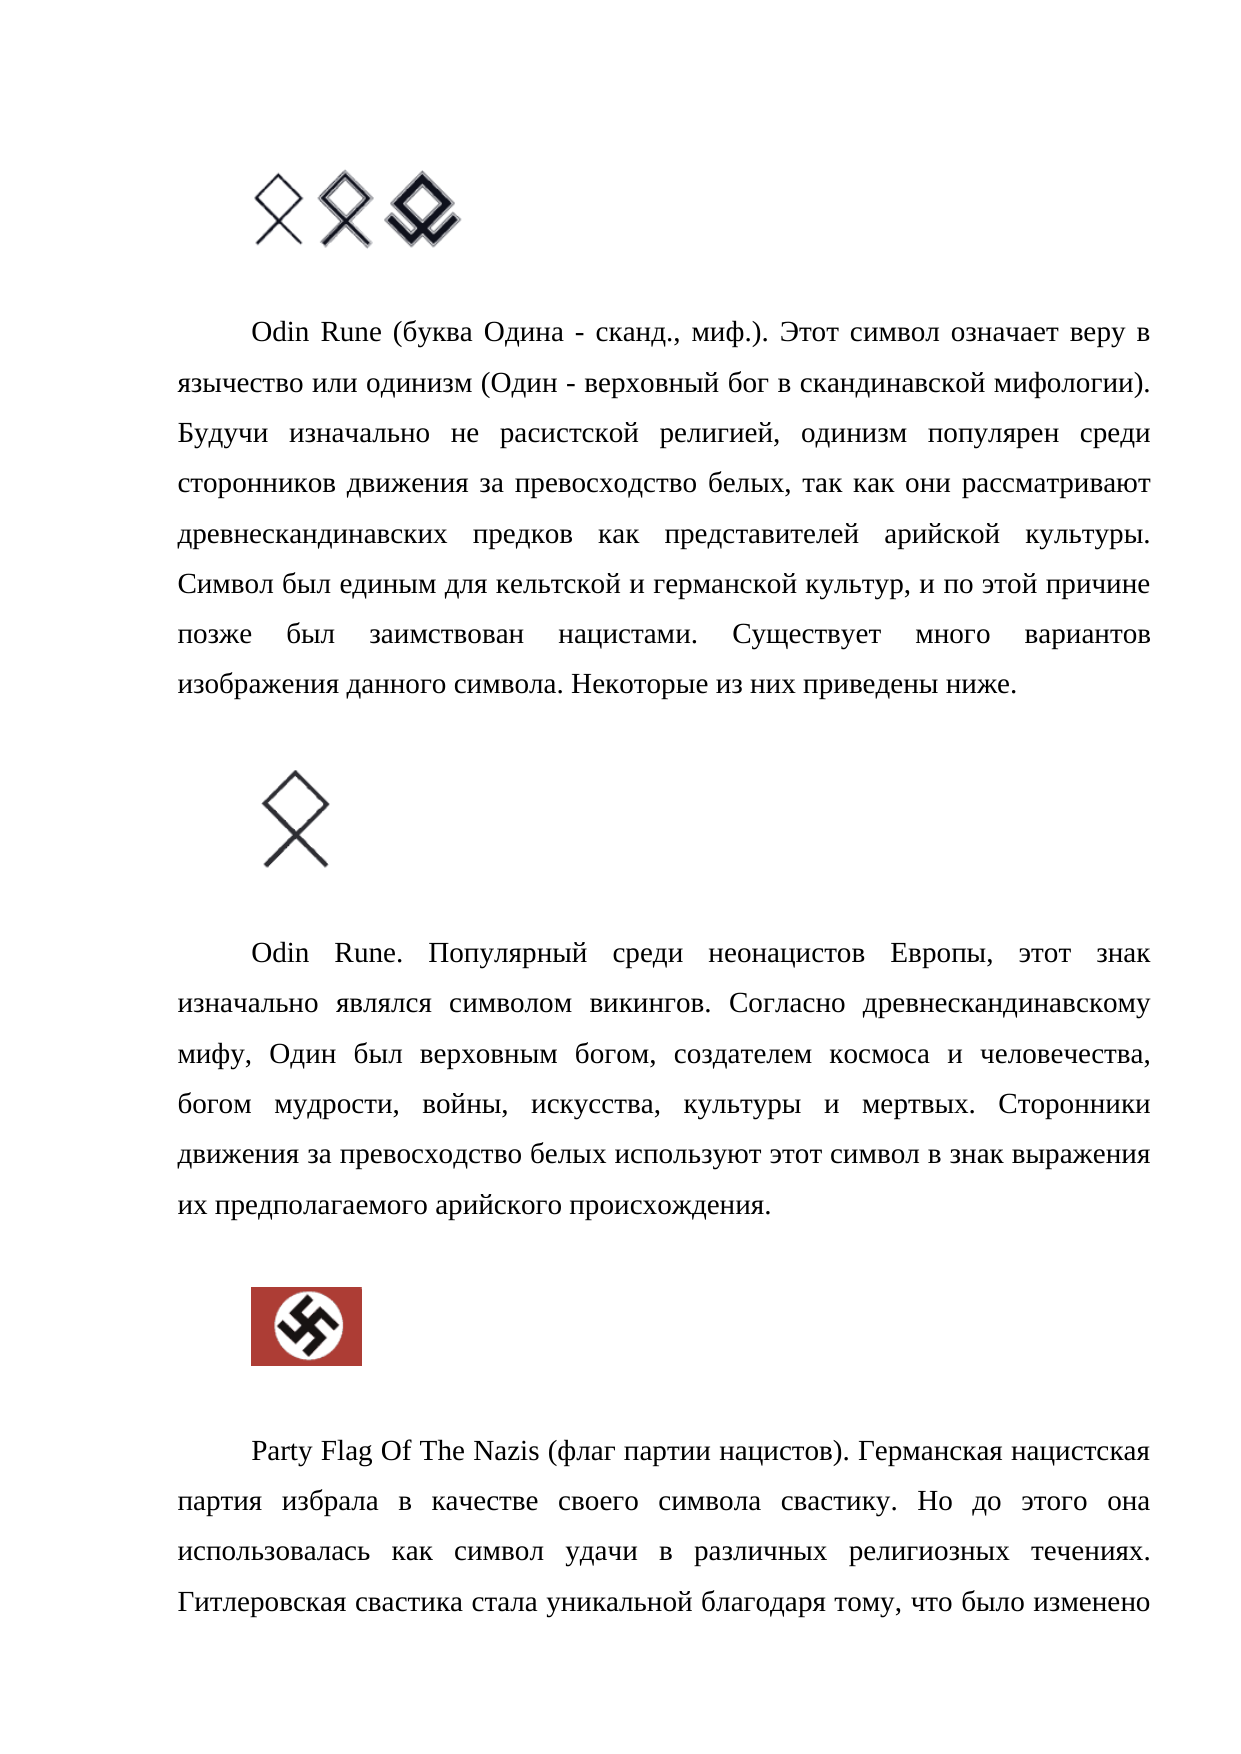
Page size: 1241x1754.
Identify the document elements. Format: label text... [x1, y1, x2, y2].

text Odin Rune. Популярный среди неонацистов Европы, этот знак изначально являлся символом викингов. Согласно древнескандинавскому мифу, Один был верховным богом, создателем космоса и человечества, богом мудрости, войны, искусства, культуры и мертвых. Сторонники движения за превосходство белых используют этот символ в знак выражения их предполагаемого арийского происхождения. [177, 935, 1152, 1220]
picture [251, 168, 464, 250]
text Odin Rune (буква Одина - сканд., миф.). Этот символ означает веру в язычество или одинизм (Один - верховный бог в скандинавской мифологии). Будучи изначально не расистской религией, одинизм популярен среди сторонников движения за превосходство белых, так как они рассматривают древнескандинавских предков как представителей арийской культуры. Символ был единым для кельтской и германской культур, и по этой причине позже был заимствован нацистами. Существует много вариантов изображения данного символа. Некоторые из них приведены ниже. [177, 314, 1152, 700]
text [177, 1433, 1152, 1617]
picture [251, 1287, 362, 1366]
picture [251, 767, 339, 871]
